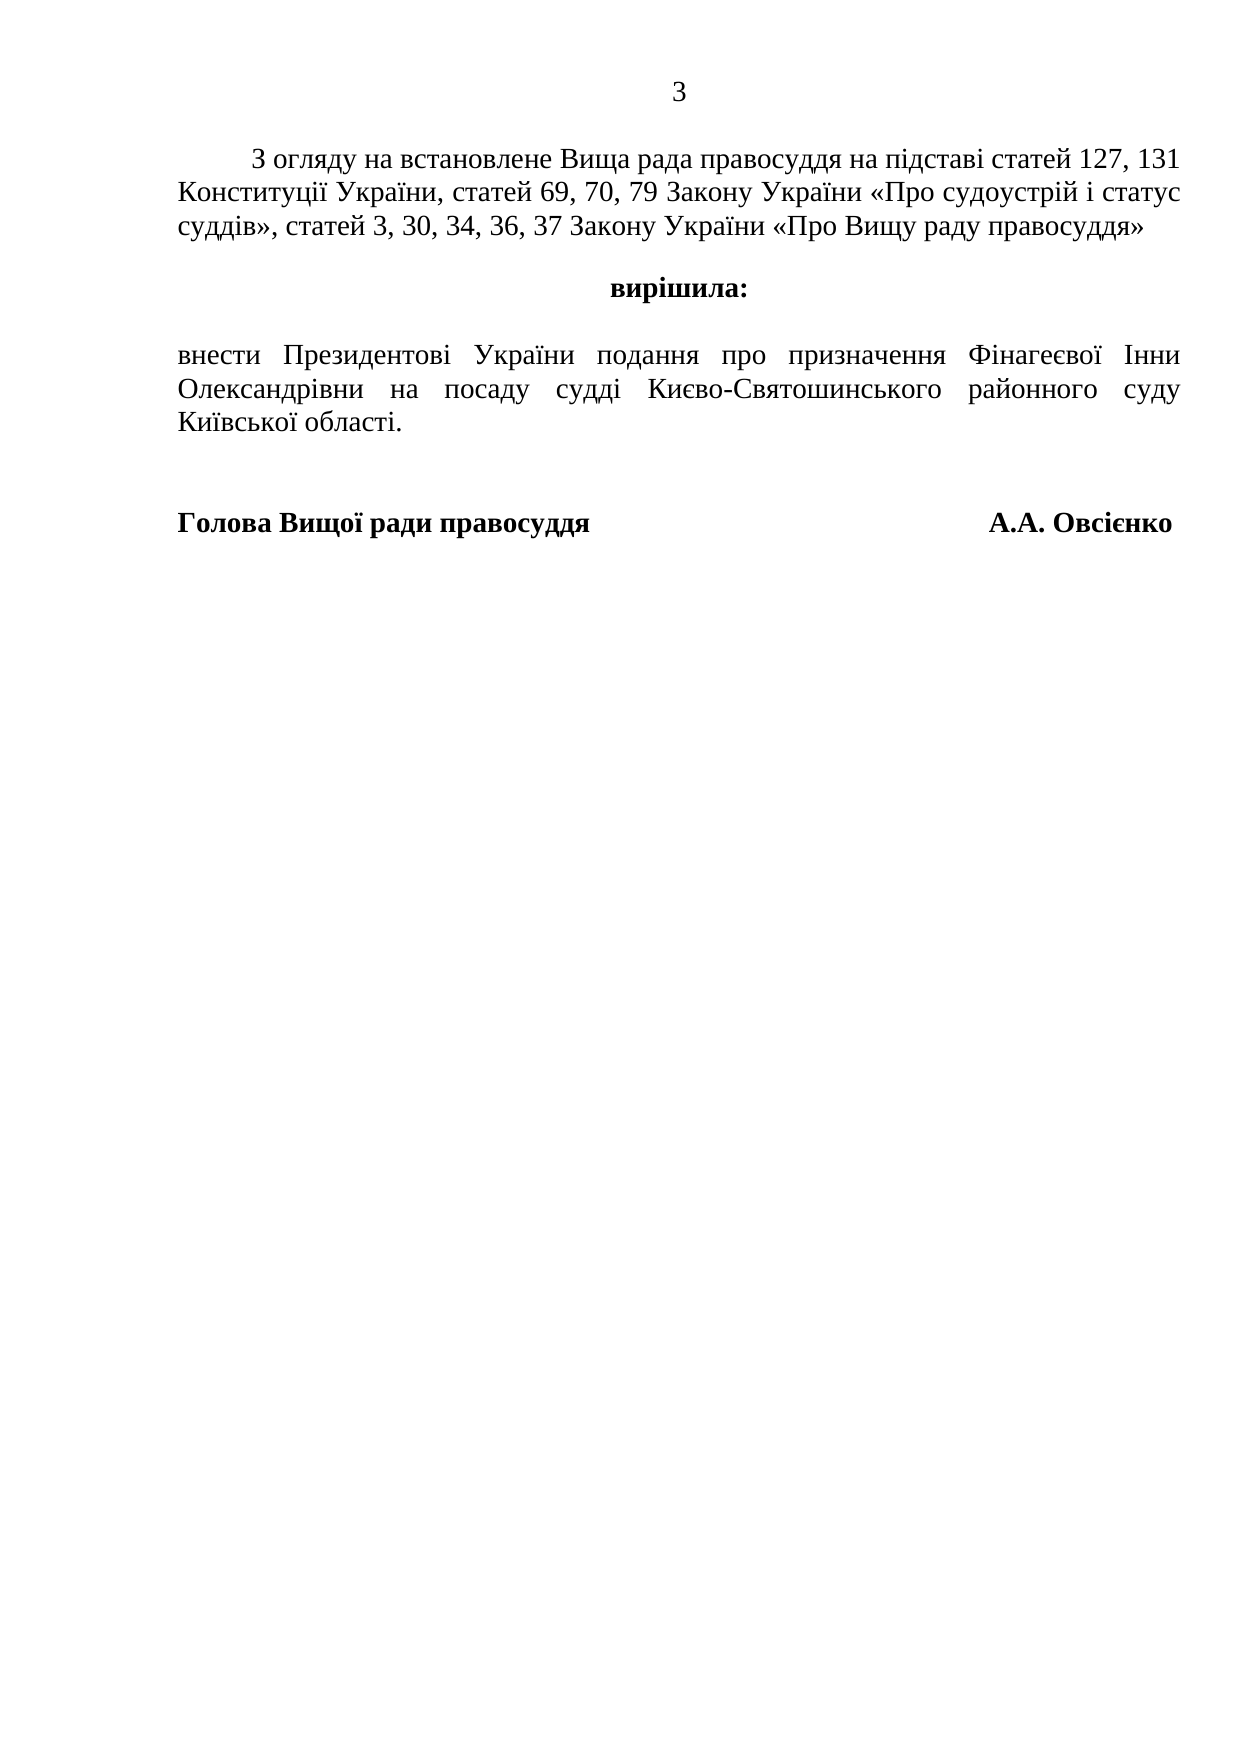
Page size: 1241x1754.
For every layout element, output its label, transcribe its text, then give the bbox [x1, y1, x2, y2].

text вирішила: [177, 270, 1181, 304]
text внести Президентові України подання про призначення Фінагеєвої Інни Олександрівни на посаду судді Києво-Святошинського районного суду Київської області. [177, 337, 1181, 438]
text Голова Вищої ради правосуддя А.А. Овсієнко [177, 505, 1181, 538]
text З огляду на встановлене Вища рада правосуддя на підставі статей 127, 131 Конституції України, статей 69, 70, 79 Закону України «Про судоустрій і статус суддів», статей 3, 30, 34, 36, 37 Закону України «Про Вищу раду правосуддя» [177, 141, 1181, 242]
